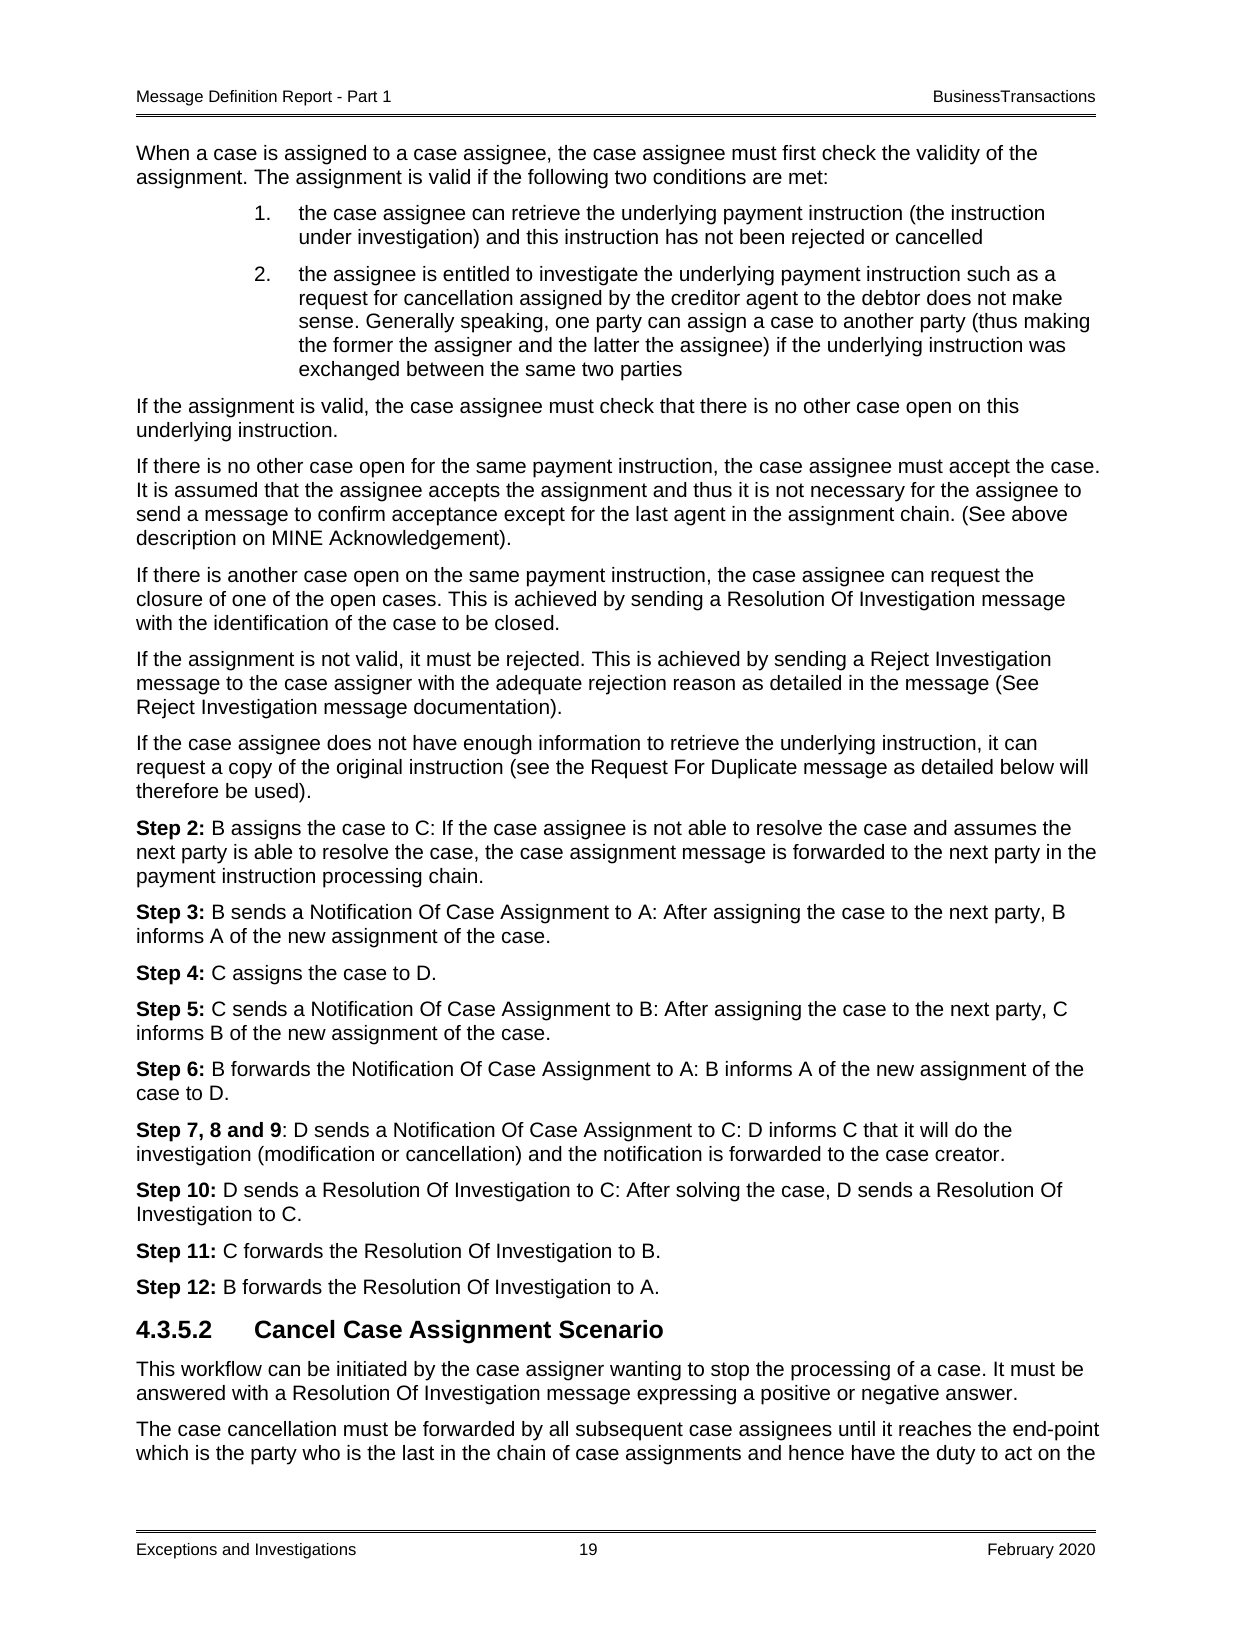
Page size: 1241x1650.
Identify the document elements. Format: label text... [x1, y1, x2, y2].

text Step 6: B forwards the Notification Of Case Assignment to A: B informs A of the new assignment of the case to D. [136, 1057, 1104, 1105]
text Step 12: B forwards the Resolution Of Investigation to A. [136, 1275, 1104, 1299]
text If the assignment is not valid, it must be rejected. This is achieved by sending a Reject Investigation message to the case assigner with the adequate rejection reason as detailed in the message (See Reject Investigation message documentation). [136, 647, 1104, 719]
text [136, 1417, 1104, 1465]
text Step 7, 8 and 9: D sends a Notification Of Case Assignment to C: D informs C that it will do the investigation (modification or cancellation) and the notification is forwarded to the case creator. [136, 1118, 1104, 1166]
text If there is another case open on the same payment instruction, the case assignee can request the closure of one of the open cases. This is achieved by sending a Resolution Of Investigation message with the identification of the case to be closed. [136, 562, 1104, 634]
text Step 10: D sends a Resolution Of Investigation to C: After solving the case, D sends a Resolution Of Investigation to C. [136, 1178, 1104, 1226]
text Step 11: C forwards the Resolution Of Investigation to B. [136, 1238, 1104, 1262]
text Step 2: B assigns the case to C: If the case assignee is not able to resolve the case and assumes the next party is able to resolve the case, the case assignment message is forwarded to the next party in the payment instruction processing chain. [136, 816, 1104, 887]
text When a case is assigned to a case assignee, the case assignee must first check the validity of the assignment. The assignment is valid if the following two conditions are met: [136, 141, 1104, 188]
text Step 3: B sends a Notification Of Case Assignment to A: After assigning the case to the next party, B informs A of the new assignment of the case. [136, 900, 1104, 948]
text If the case assignee does not have enough information to retrieve the underlying instruction, it can request a copy of the original instruction (see the Request For Duplicate message as detailed below will therefore be used). [136, 731, 1104, 803]
list the assignee is entitled to investigate the underlying payment instruction such as a request for cancellation assigned by the creditor agent to the debtor does not make sense. Generally speaking, one party can assign a case to another party (thus making the former the assigner and the latter the assignee) if the underlying instruction was exchanged between the same two parties [254, 261, 1104, 381]
text If there is no other case open for the same payment instruction, the case assignee must accept the case. It is assumed that the assignee accepts the assignment and thus it is not necessary for the assignee to send a message to confirm acceptance except for the last agent in the assignment chain. (See above description on MINE Acknowledgement). [136, 454, 1104, 550]
list the case assignee can retrieve the underlying payment instruction (the instruction under investigation) and this instruction has not been rejected or cancelled [254, 201, 1104, 249]
text Step 4: C assigns the case to D. [136, 960, 1104, 984]
text Step 5: C sends a Notification Of Case Assignment to B: After assigning the case to the next party, C informs B of the new assignment of the case. [136, 997, 1104, 1045]
subtitle Cancel Case Assignment Scenario [136, 1316, 1104, 1344]
text This workflow can be initiated by the case assigner wanting to stop the processing of a case. It must be answered with a Resolution Of Investigation message expressing a positive or negative answer. [136, 1357, 1104, 1405]
text If the assignment is valid, the case assignee must check that there is no other case open on this underlying instruction. [136, 394, 1104, 442]
